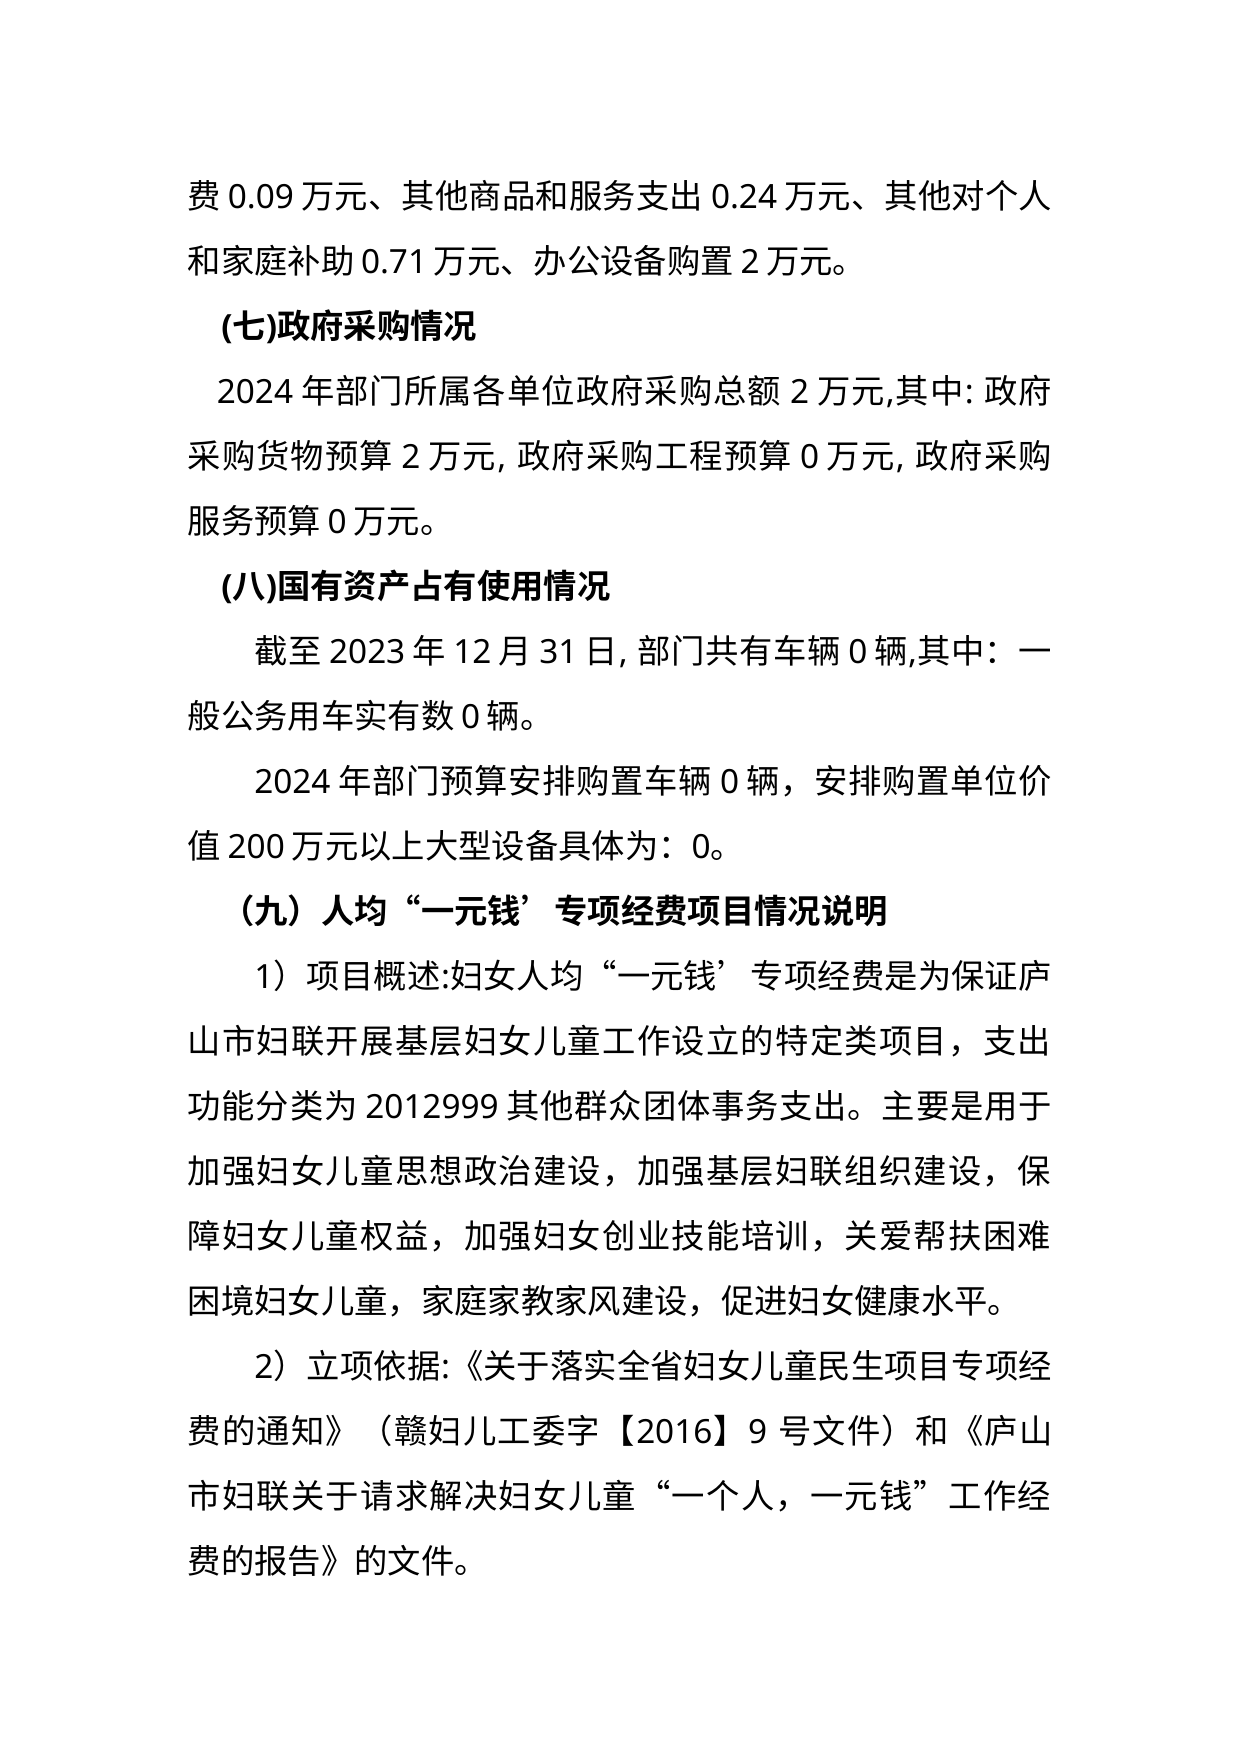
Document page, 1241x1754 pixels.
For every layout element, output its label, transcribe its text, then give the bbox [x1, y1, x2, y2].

text (八)国有资产占有使用情况 [187, 552, 1053, 617]
text 2）立项依据:《关于落实全省妇女儿童民生项目专项经费的通知》（赣妇儿工委字【2016】9 号文件）和《庐山市妇联关于请求解决妇女儿童“一个人，一元钱”工作经费的报告》的文件。 [187, 1332, 1053, 1592]
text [187, 162, 1053, 292]
text 1）项目概述:妇女人均“一元钱’专项经费是为保证庐山市妇联开展基层妇女儿童工作设立的特定类项目，支出功能分类为2012999其他群众团体事务支出。主要是用于加强妇女儿童思想政治建设，加强基层妇联组织建设，保障妇女儿童权益，加强妇女创业技能培训，关爱帮扶困难困境妇女儿童，家庭家教家风建设，促进妇女健康水平。 [187, 942, 1053, 1332]
text 2024年部门预算安排购置车辆0辆，安排购置单位价值200万元以上大型设备具体为：0。 [187, 747, 1053, 877]
text 截至2023年12月31日, 部门共有车辆0辆,其中：一般公务用车实有数0辆。 [187, 617, 1053, 747]
text （九）人均“一元钱’专项经费项目情况说明 [187, 877, 1053, 942]
text 2024年部门所属各单位政府采购总额2万元,其中: 政府采购货物预算2万元, 政府采购工程预算0万元, 政府采购服务预算0万元。 [187, 357, 1053, 552]
text (七)政府采购情况 [187, 292, 1053, 357]
